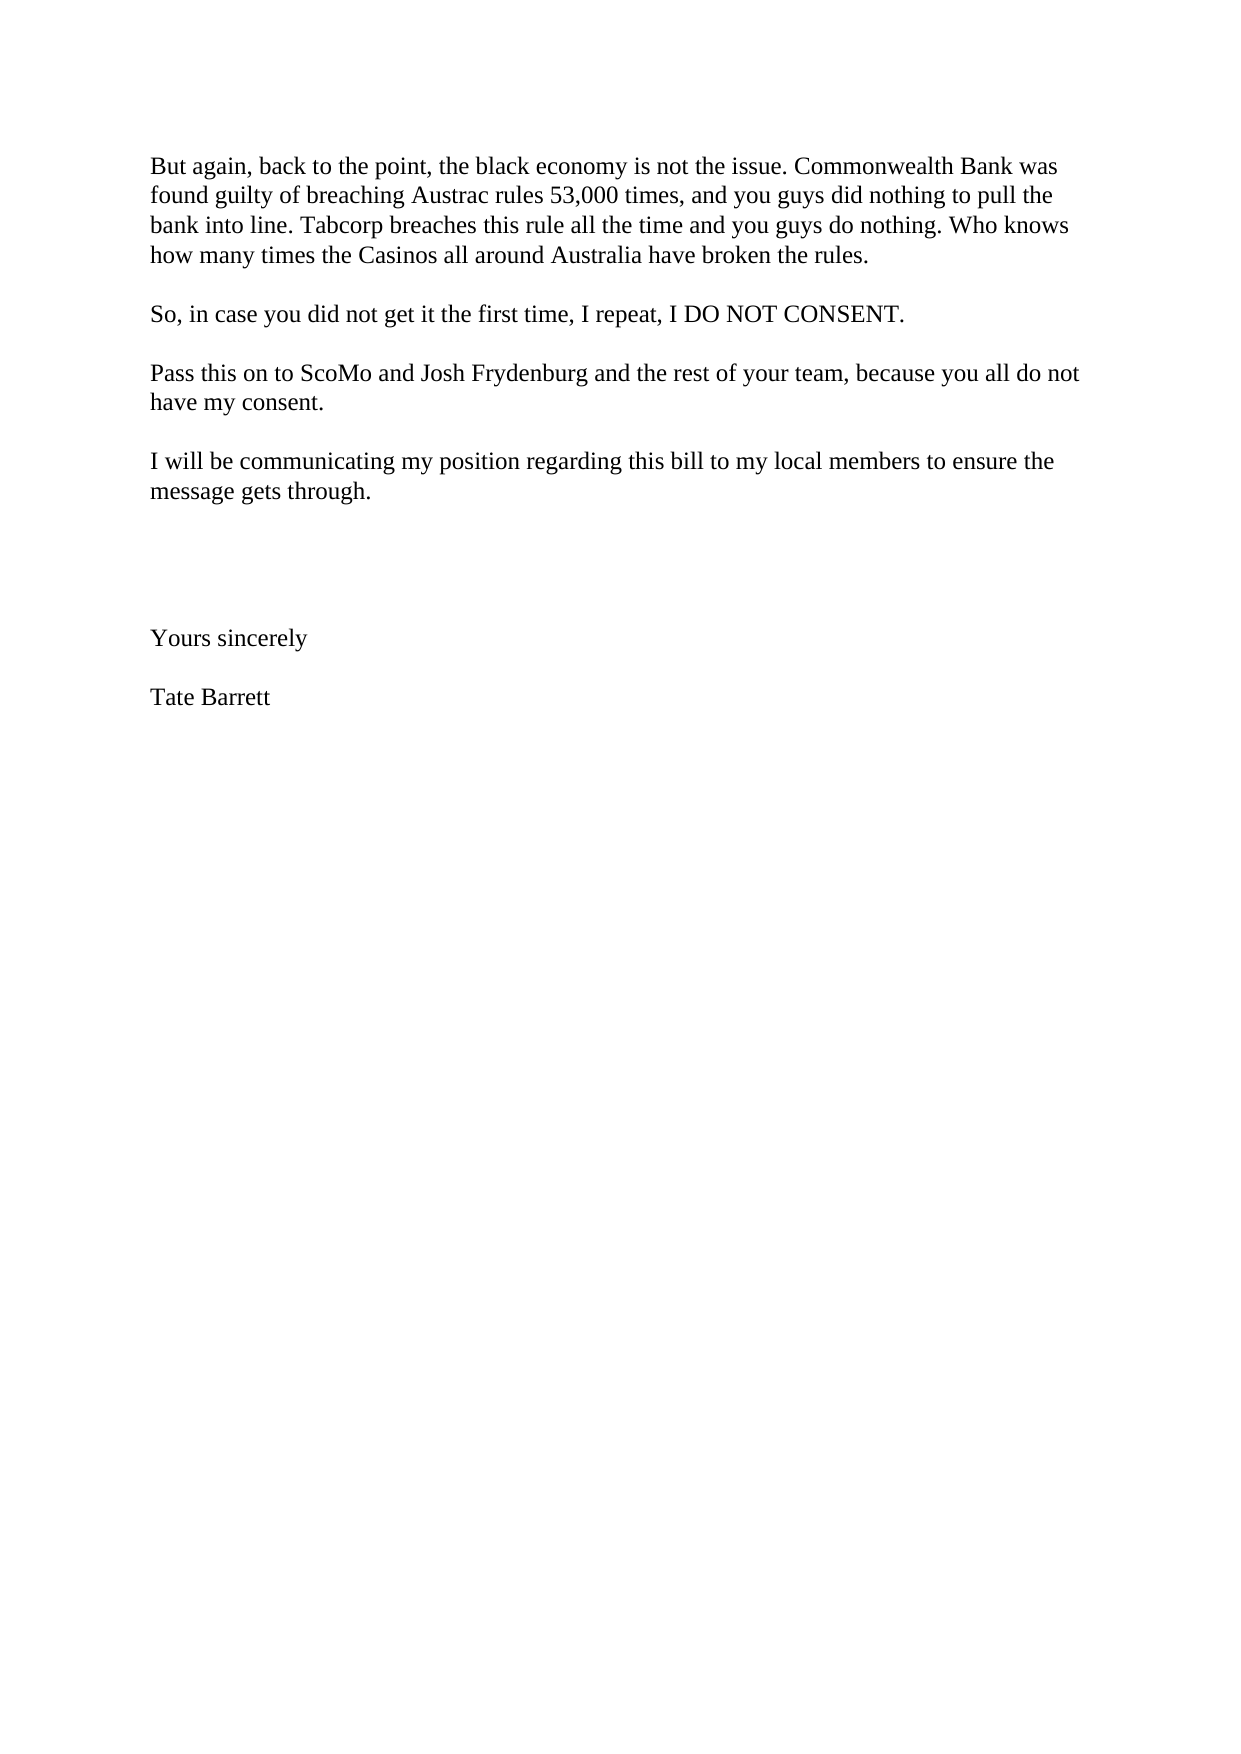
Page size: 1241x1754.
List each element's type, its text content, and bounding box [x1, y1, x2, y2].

text So, in case you did not get it the first time, I repeat, I DO NOT CONSENT. [150, 298, 1090, 328]
text I will be communicating my position regarding this bill to my local members to ensure the message gets through. [150, 445, 1090, 505]
text But again, back to the point, the black economy is not the issue. Commonwealth Bank was found guilty of breaching Austrac rules 53,000 times, and you guys did nothing to pull the bank into line. Tabcorp breaches this rule all the time and you guys do nothing. Who knows how many times the Casinos all around Australia have broken the rules. [150, 150, 1090, 269]
text Tate Barrett [150, 681, 1090, 711]
text Yours sincerely [150, 622, 1090, 652]
text Pass this on to ScoMo and Josh Frydenburg and the rest of your team, because you all do not have my consent. [150, 357, 1090, 416]
